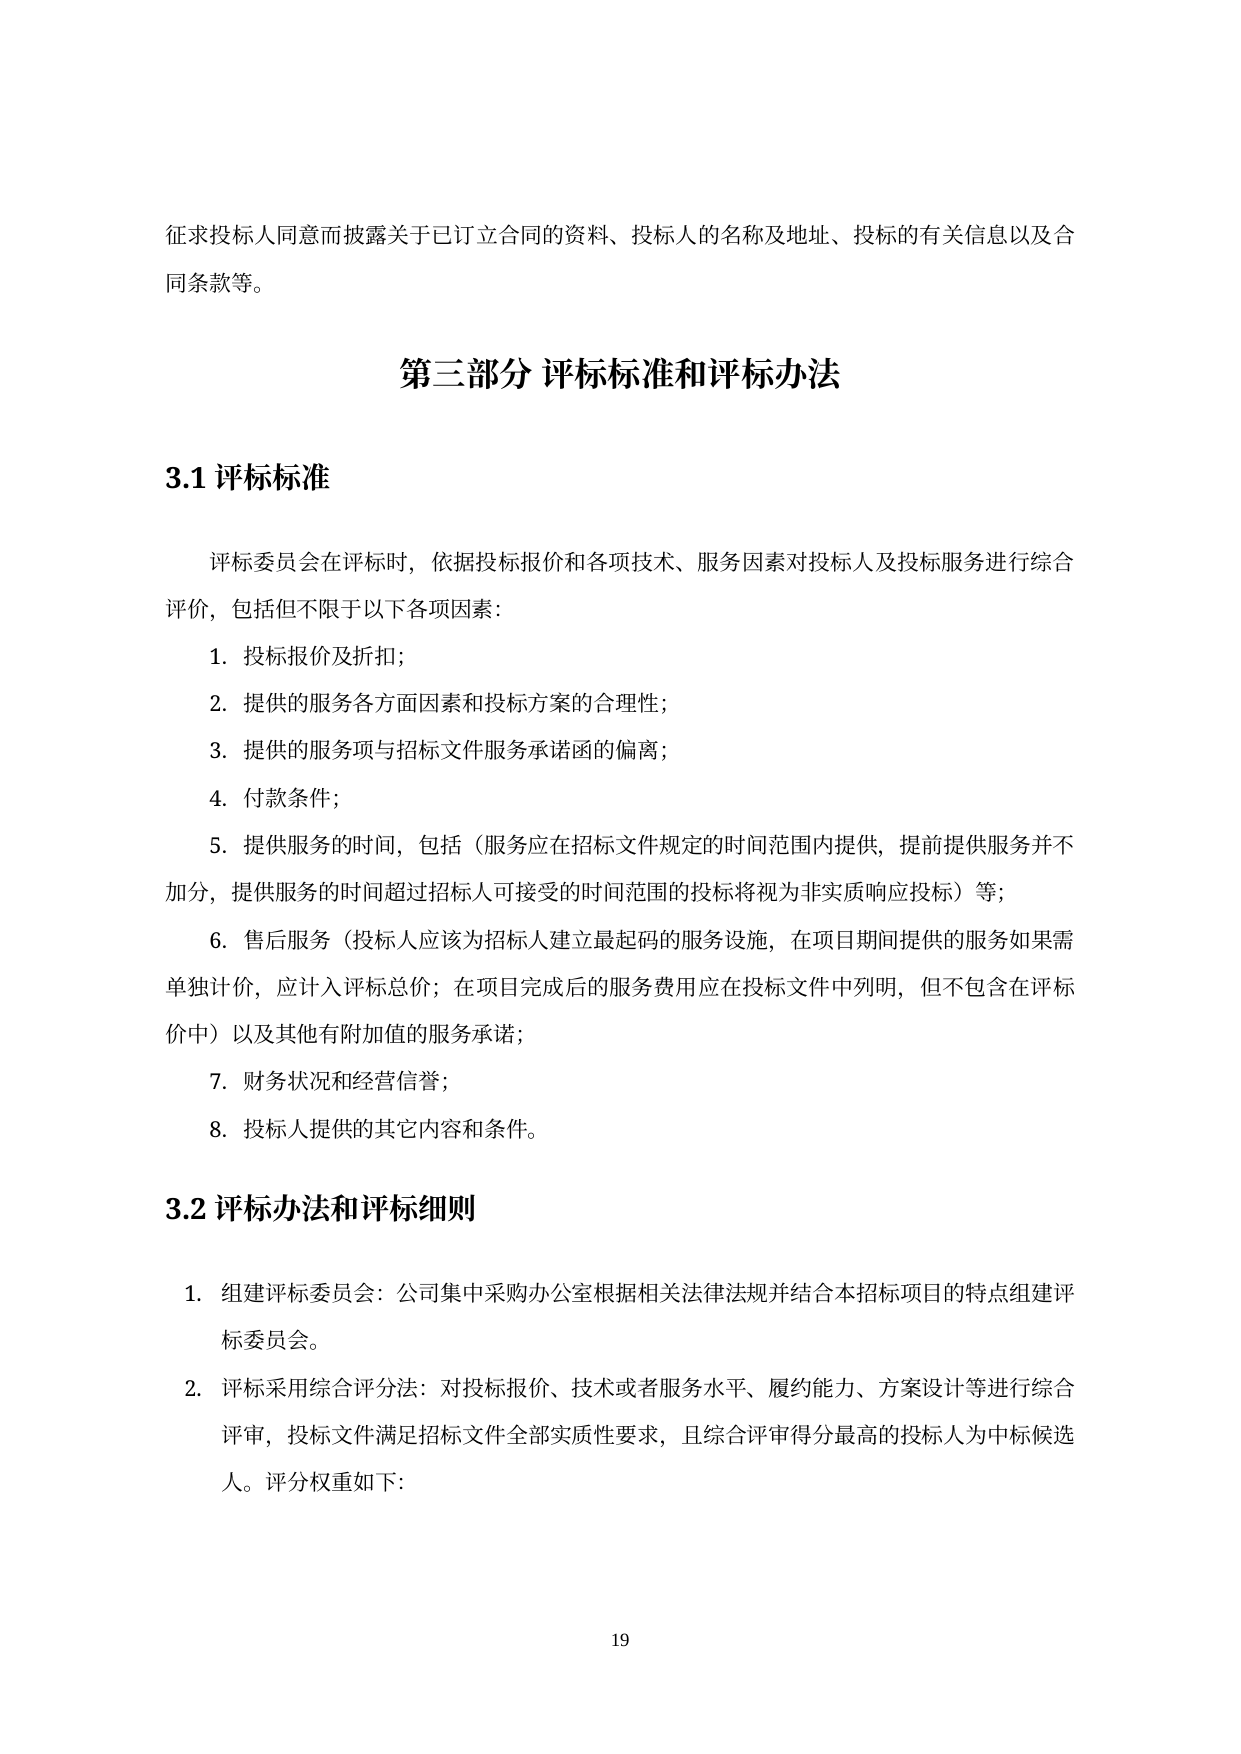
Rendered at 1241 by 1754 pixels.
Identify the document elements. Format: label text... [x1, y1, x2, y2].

text 4．付款条件； [165, 781, 1075, 813]
list 评标采用综合评分法：对投标报价、技术或者服务水平、履约能力、方案设计等进行综合评审，投标文件满足招标文件全部实质性要求，且综合评审得分最高的投标人为中标候选人。评分权重如下： [184, 1371, 1075, 1497]
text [165, 218, 1075, 297]
list 组建评标委员会：公司集中采购办公室根据相关法律法规并结合本招标项目的特点组建评标委员会。 [184, 1276, 1075, 1355]
text 5．提供服务的时间，包括（服务应在招标文件规定的时间范围内提供，提前提供服务并不加分，提供服务的时间超过招标人可接受的时间范围的投标将视为非实质响应投标）等； [165, 828, 1075, 907]
text 评标委员会在评标时，依据投标报价和各项技术、服务因素对投标人及投标服务进行综合评价，包括但不限于以下各项因素： [165, 545, 1075, 623]
text 3．提供的服务项与招标文件服务承诺函的偏离； [165, 734, 1075, 765]
text 7．财务状况和经营信誉； [165, 1064, 1075, 1096]
text 2．提供的服务各方面因素和投标方案的合理性； [165, 686, 1075, 718]
text 1．投标报价及折扣； [165, 639, 1075, 671]
subtitle 评标办法和评标细则 [165, 1186, 1075, 1228]
text 6．售后服务（投标人应该为招标人建立最起码的服务设施，在项目期间提供的服务如果需单独计价，应计入评标总价；在项目完成后的服务费用应在投标文件中列明，但不包含在评标价中）以及其他有附加值的服务承诺； [165, 923, 1075, 1049]
text 8．投标人提供的其它内容和条件。 [165, 1112, 1075, 1143]
subtitle 3.1 评标标准 [165, 454, 1075, 497]
subtitle 第三部分 评标标准和评标办法 [165, 348, 1075, 396]
